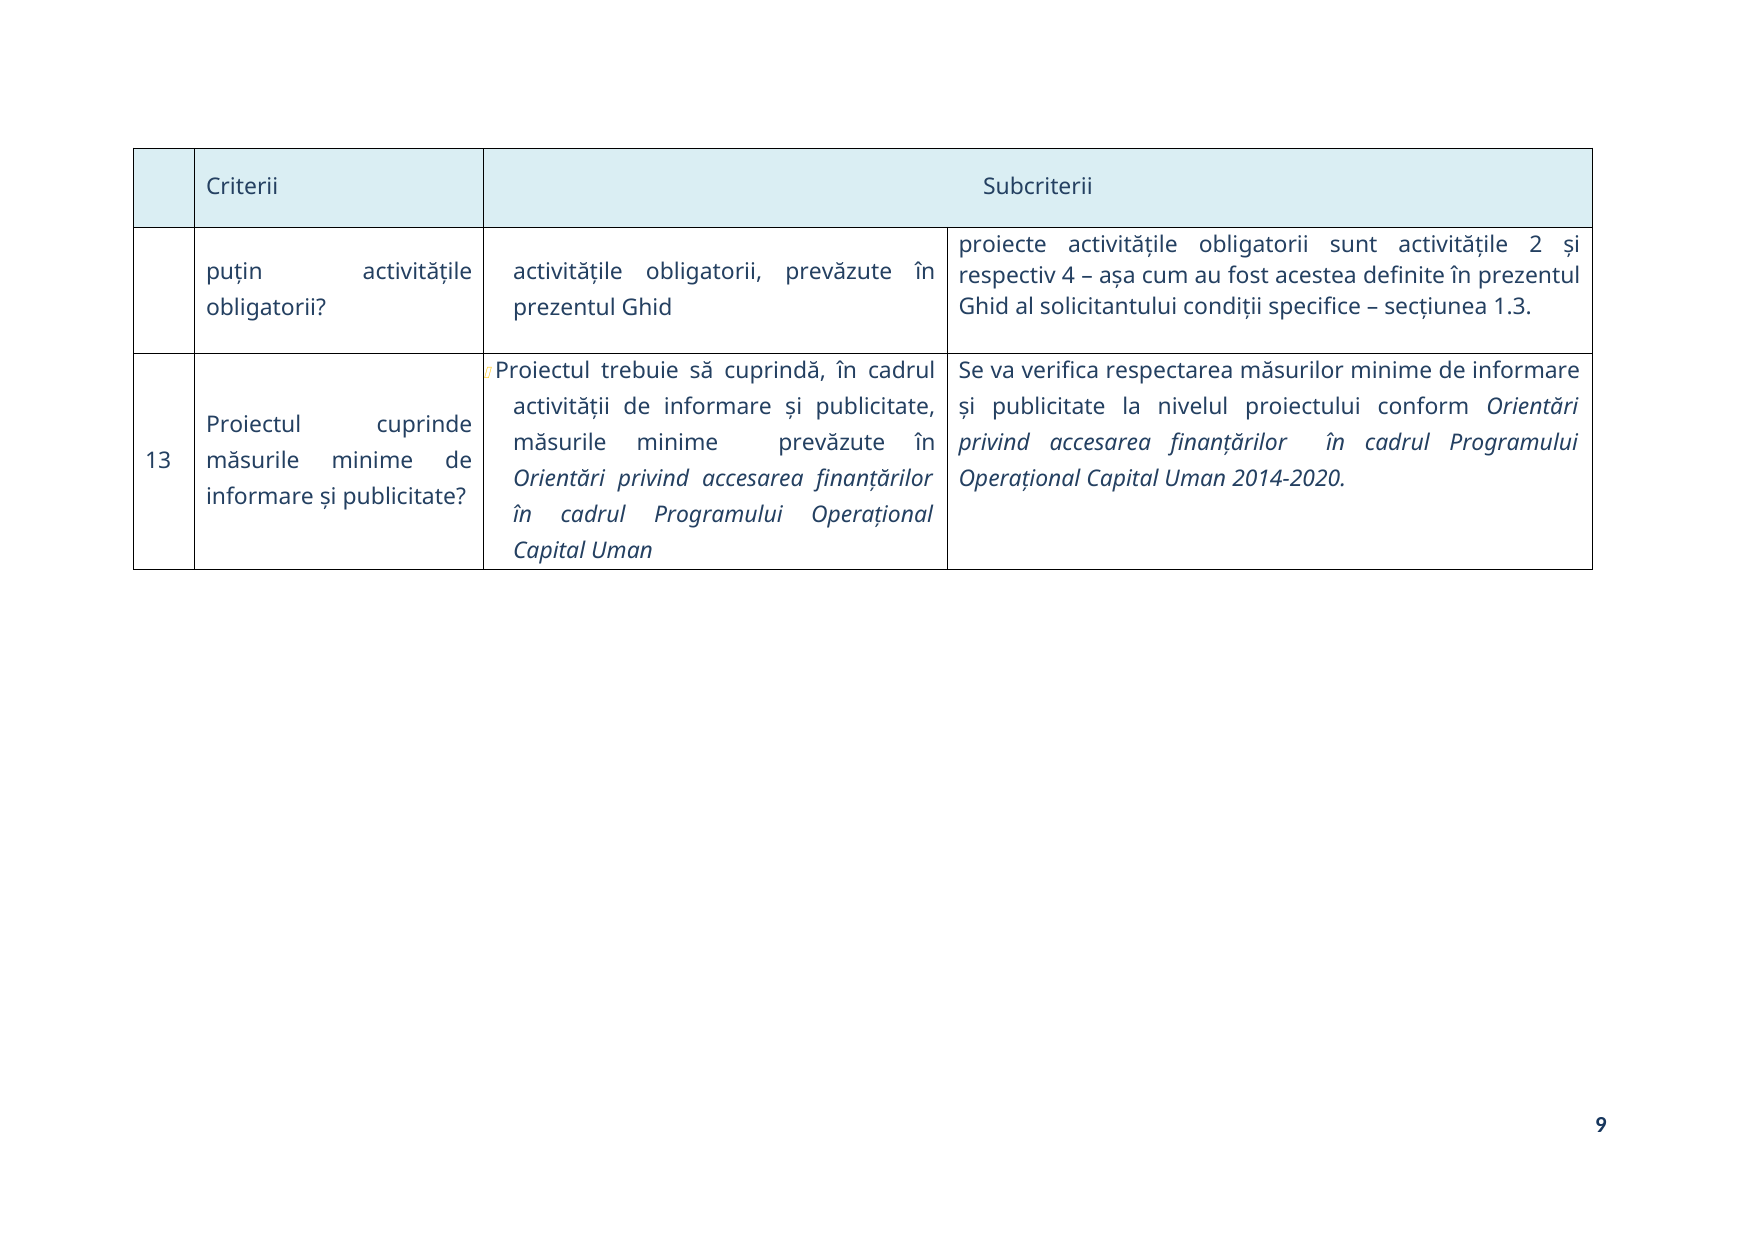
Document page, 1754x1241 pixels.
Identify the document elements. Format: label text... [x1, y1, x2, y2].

table_cell 12 [134, 228, 194, 353]
table_header Subcriterii [484, 149, 1592, 227]
table_cell 13 [134, 354, 194, 569]
table_cell Se va verifica respectarea măsurilor minime de informare și publicitate la nivelul proiectului conform Orientări privind accesarea finanțărilor în cadrul Programului Operațional Capital Uman 2014-2020. [948, 354, 1592, 569]
table_cell Proiectul cuprinde măsurile minime de informare și publicitate? [195, 354, 483, 569]
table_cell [948, 228, 1592, 353]
table_cell Proiectul trebuie să cuprindă, în cadrul activității de informare și publicitate, măsurile minime prevăzute în Orientări privind accesarea finanțărilor în cadrul Programului Operațional Capital Uman [484, 354, 947, 569]
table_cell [484, 228, 947, 353]
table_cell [195, 228, 483, 353]
table_header [134, 149, 194, 227]
table_header Criterii [195, 149, 483, 227]
